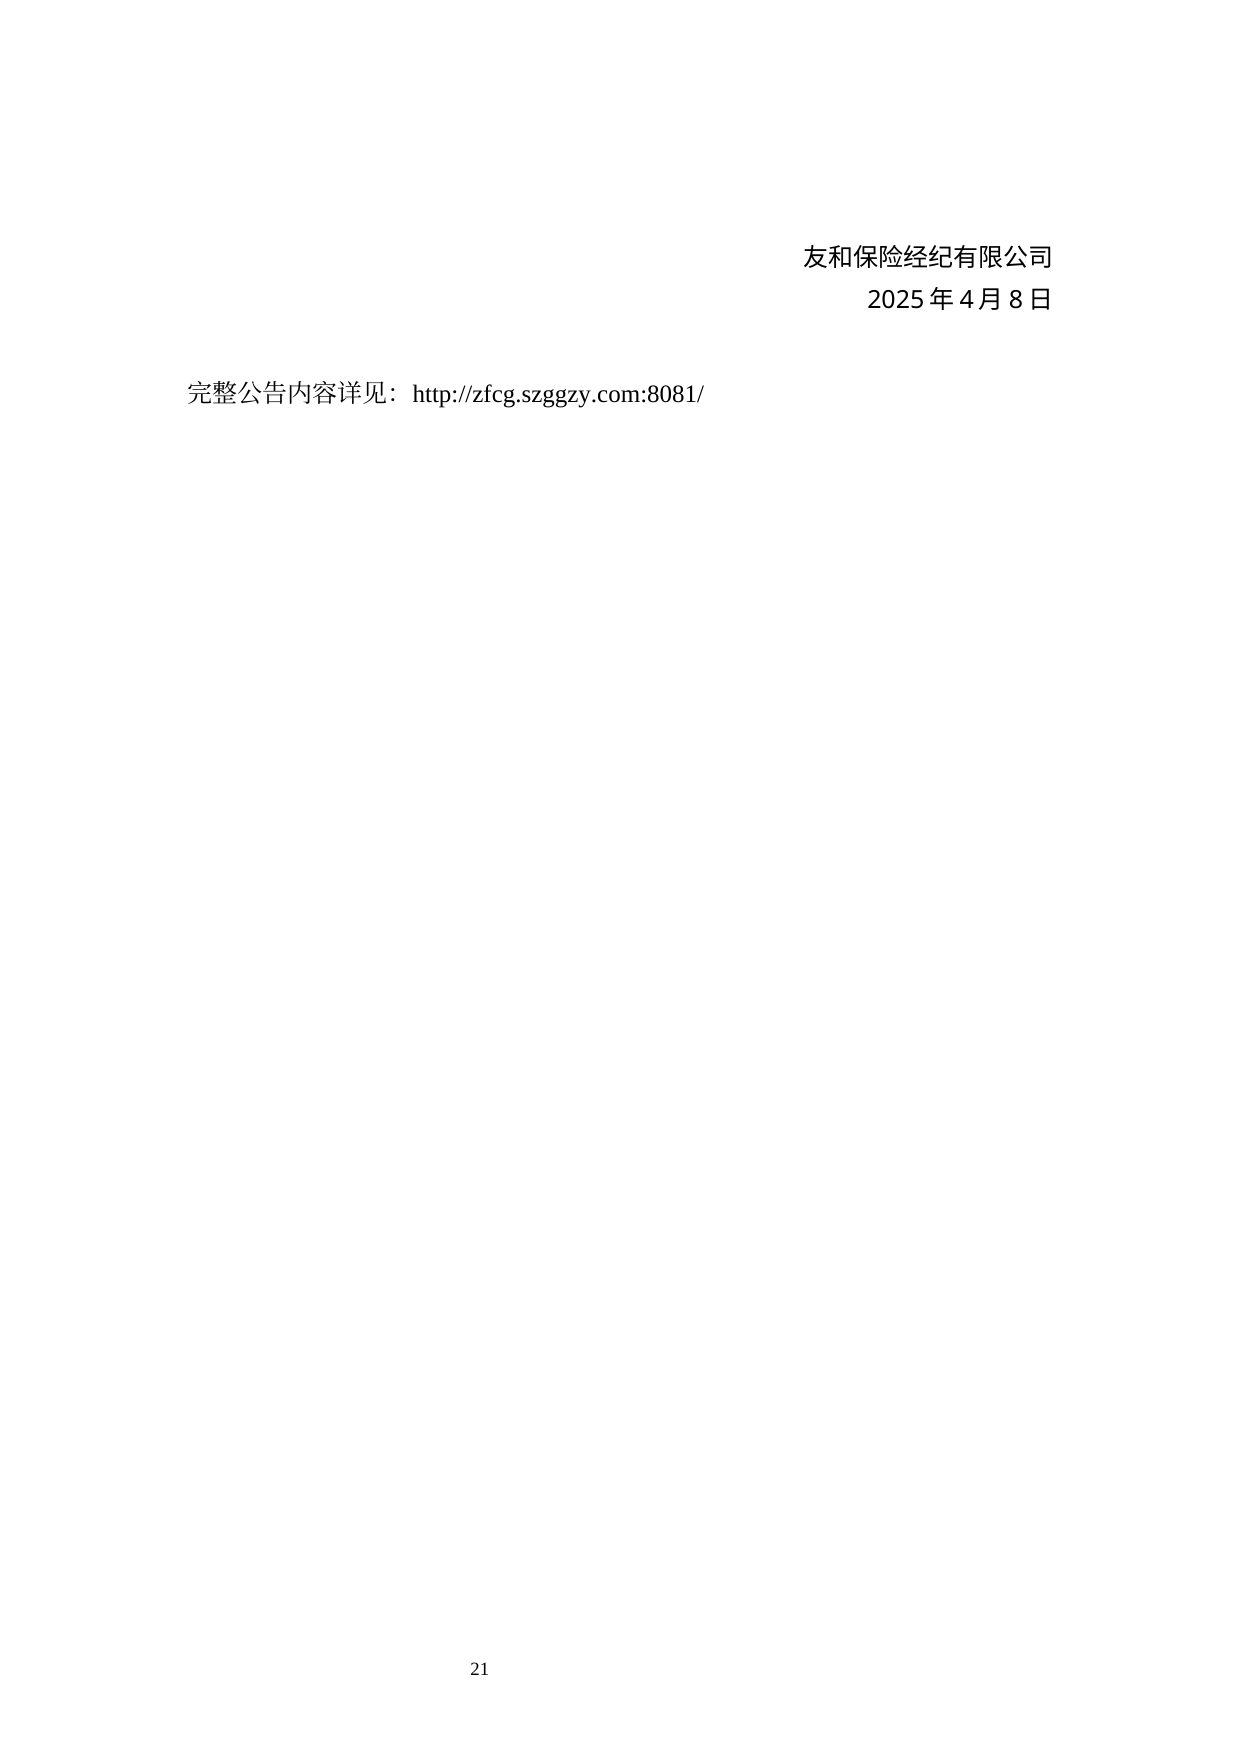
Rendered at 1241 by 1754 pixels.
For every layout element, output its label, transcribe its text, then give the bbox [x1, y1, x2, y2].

text 2025年4月8日 [187, 275, 1053, 317]
text 完整公告内容详见：http://zfcg.szggzy.com:8081/ [187, 379, 1053, 408]
text 友和保险经纪有限公司 [187, 233, 1053, 275]
